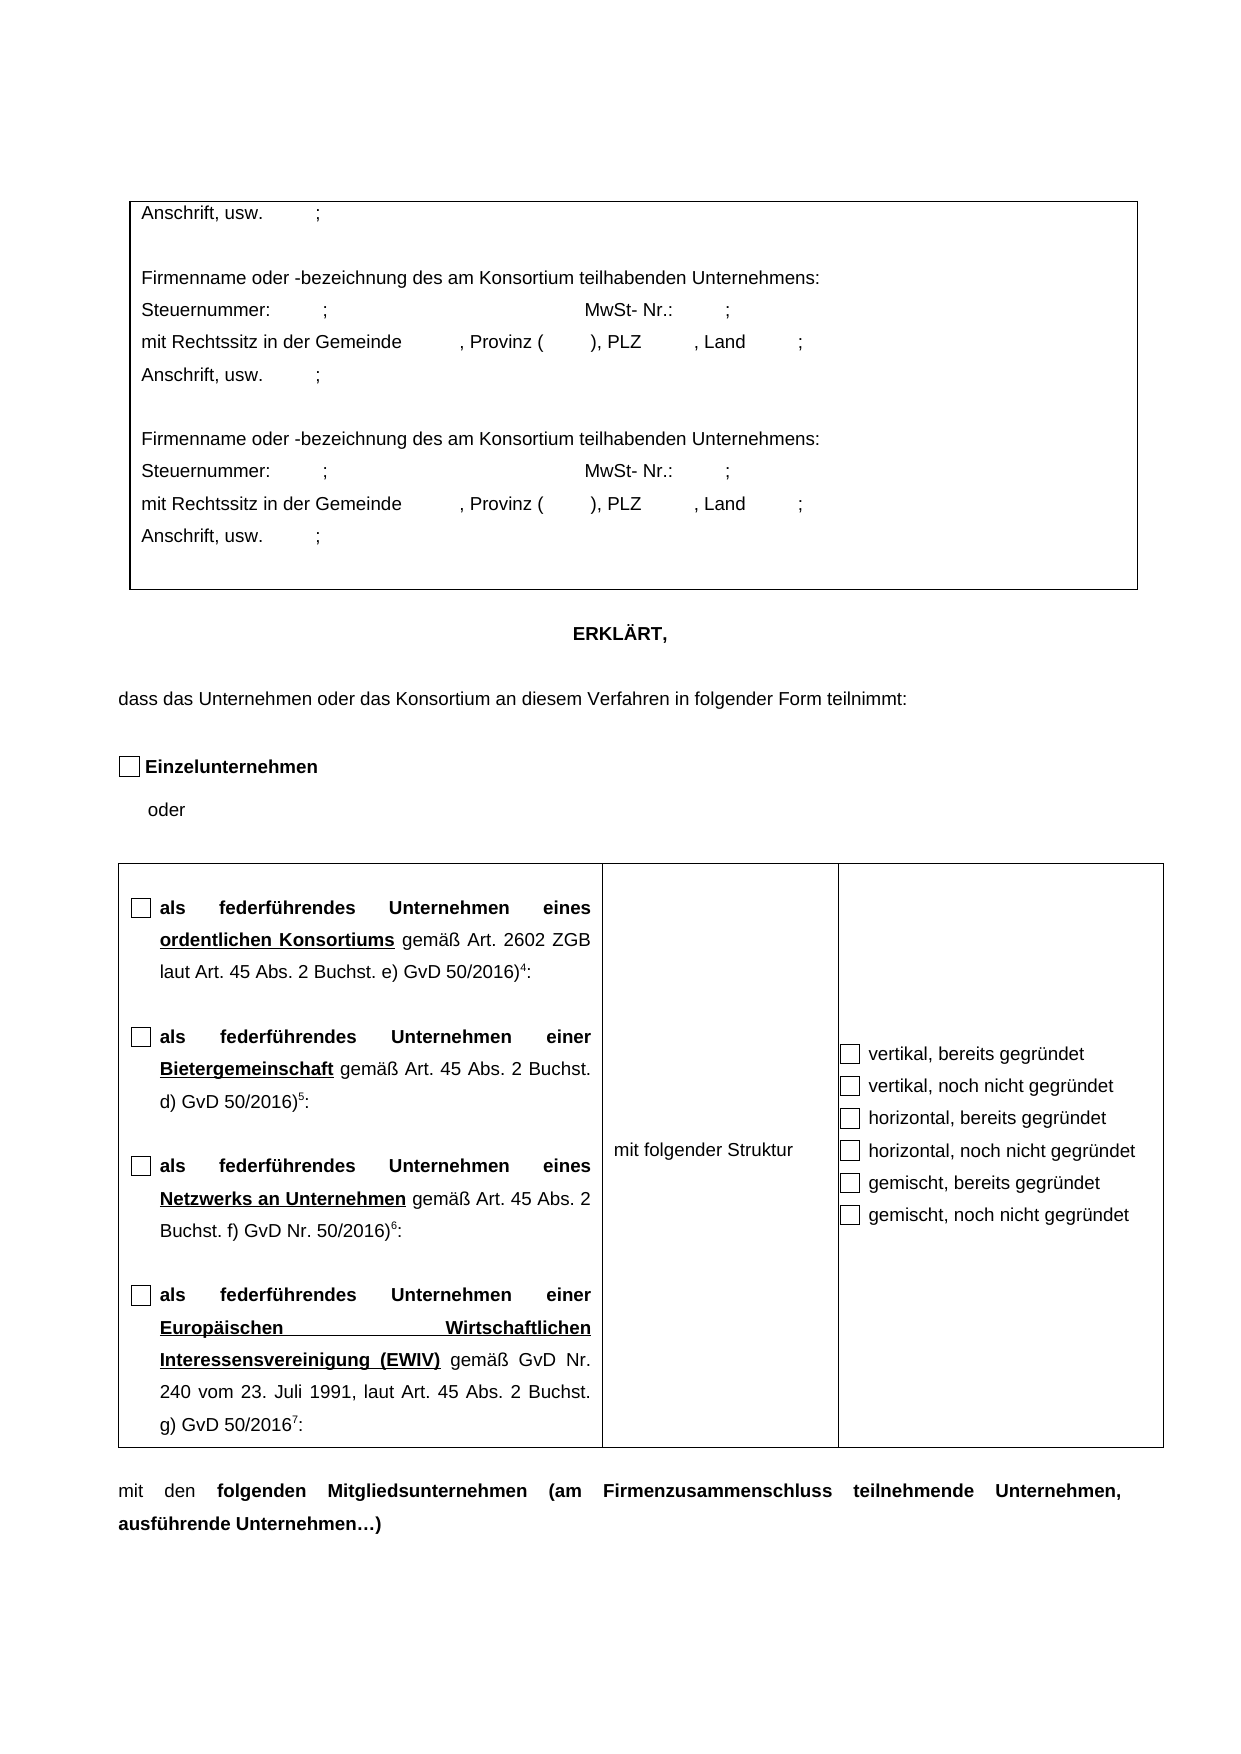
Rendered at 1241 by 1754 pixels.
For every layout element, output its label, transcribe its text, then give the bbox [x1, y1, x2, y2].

text ERKLÄRT, [118, 623, 1122, 644]
text oder [148, 799, 1122, 820]
text mit den folgenden Mitgliedsunternehmen (am Firmenzusammenschluss teilnehmende Unternehmen, ausführende Unternehmen…) [118, 1480, 1122, 1534]
table_header vertikal, bereits gegründet vertikal, noch nicht gegründet horizontal, bereits gegründet horizontal, noch nicht gegründet gemischt, bereits gegründet gemischt, noch nicht gegründet [839, 864, 1163, 1447]
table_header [131, 202, 1137, 589]
text dass das Unternehmen oder das Konsortium an diesem Verfahren in folgender Form teilnimmt: [118, 687, 1122, 709]
text Einzelunternehmen [140, 756, 1122, 777]
table_header als federführendes Unternehmen eines ordentlichen Konsortiums gemäß Art. 2602 ZGB laut Art. 45 Abs. 2 Buchst. e) GvD 50/2016): als federführendes Unternehmen einer Bietergemeinschaft gemäß Art. 45 Abs. 2 Buchst. d) GvD 50/2016): als federführendes Unternehmen eines Netzwerks an Unternehmen gemäß Art. 45 Abs. 2 Buchst. f) GvD Nr. 50/2016): als federführendes Unternehmen einer Europäischen Wirtschaftlichen Interessensvereinigung (EWIV) gemäß GvD Nr. 240 vom 23. Juli 1991, laut Art. 45 Abs. 2 Buchst. g) GvD 50/2016: [119, 864, 602, 1447]
table_header mit folgender Struktur [603, 864, 838, 1447]
